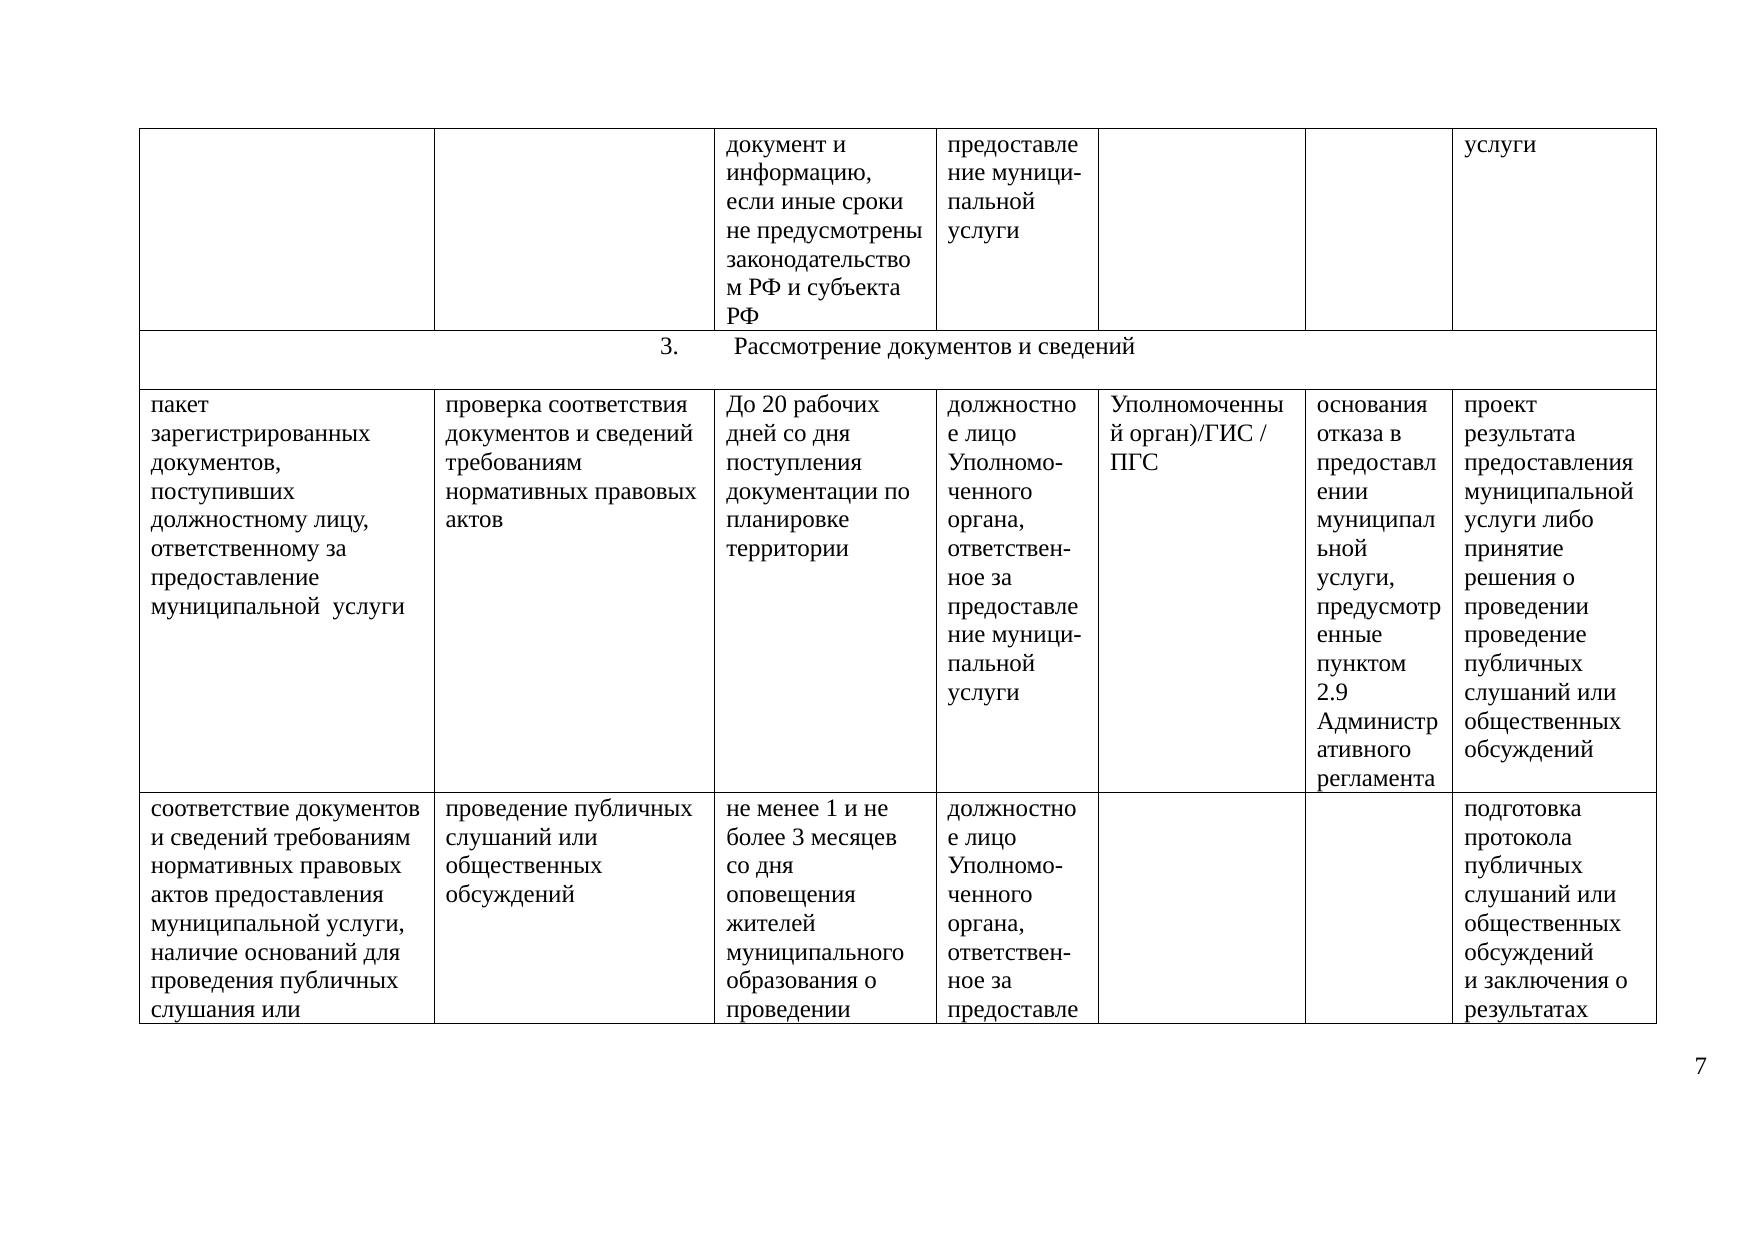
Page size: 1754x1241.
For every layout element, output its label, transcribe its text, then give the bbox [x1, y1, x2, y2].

table_cell [1099, 793, 1305, 1023]
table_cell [1453, 793, 1656, 1023]
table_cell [435, 793, 714, 1023]
table_cell [1306, 129, 1452, 330]
table_cell [1306, 793, 1452, 1023]
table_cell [715, 129, 936, 330]
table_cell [140, 793, 434, 1023]
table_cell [937, 129, 1098, 330]
table_cell должностное лицо Уполномо-ченного органа, ответствен-ное за предоставление муници-пальной услуги [937, 390, 1098, 792]
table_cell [1453, 129, 1656, 330]
table_cell 3. Рассмотрение документов и сведений [140, 331, 1656, 388]
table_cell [715, 793, 936, 1023]
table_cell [937, 793, 1098, 1023]
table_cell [435, 129, 714, 330]
table_cell [140, 129, 434, 330]
table_cell пакет зарегистрированных документов, поступивших должностному лицу, ответственному за предоставление муниципальной услуги [140, 390, 434, 792]
table_cell основания отказа в предоставлении муниципальной услуги, предусмотренные пунктом 2.9 Административного регламента [1306, 390, 1452, 792]
table_cell До 20 рабочих дней со дня поступления документации по планировке территории [715, 390, 936, 792]
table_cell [1099, 129, 1305, 330]
table_cell Уполномоченный орган)/ГИС / ПГС [1099, 390, 1305, 792]
table_cell проверка соответствия документов и сведений требованиям нормативных правовых актов [435, 390, 714, 792]
table_cell проект результата предоставления муниципальной услуги либо принятие решения о проведении проведение публичных слушаний или общественных обсуждений [1453, 390, 1656, 792]
